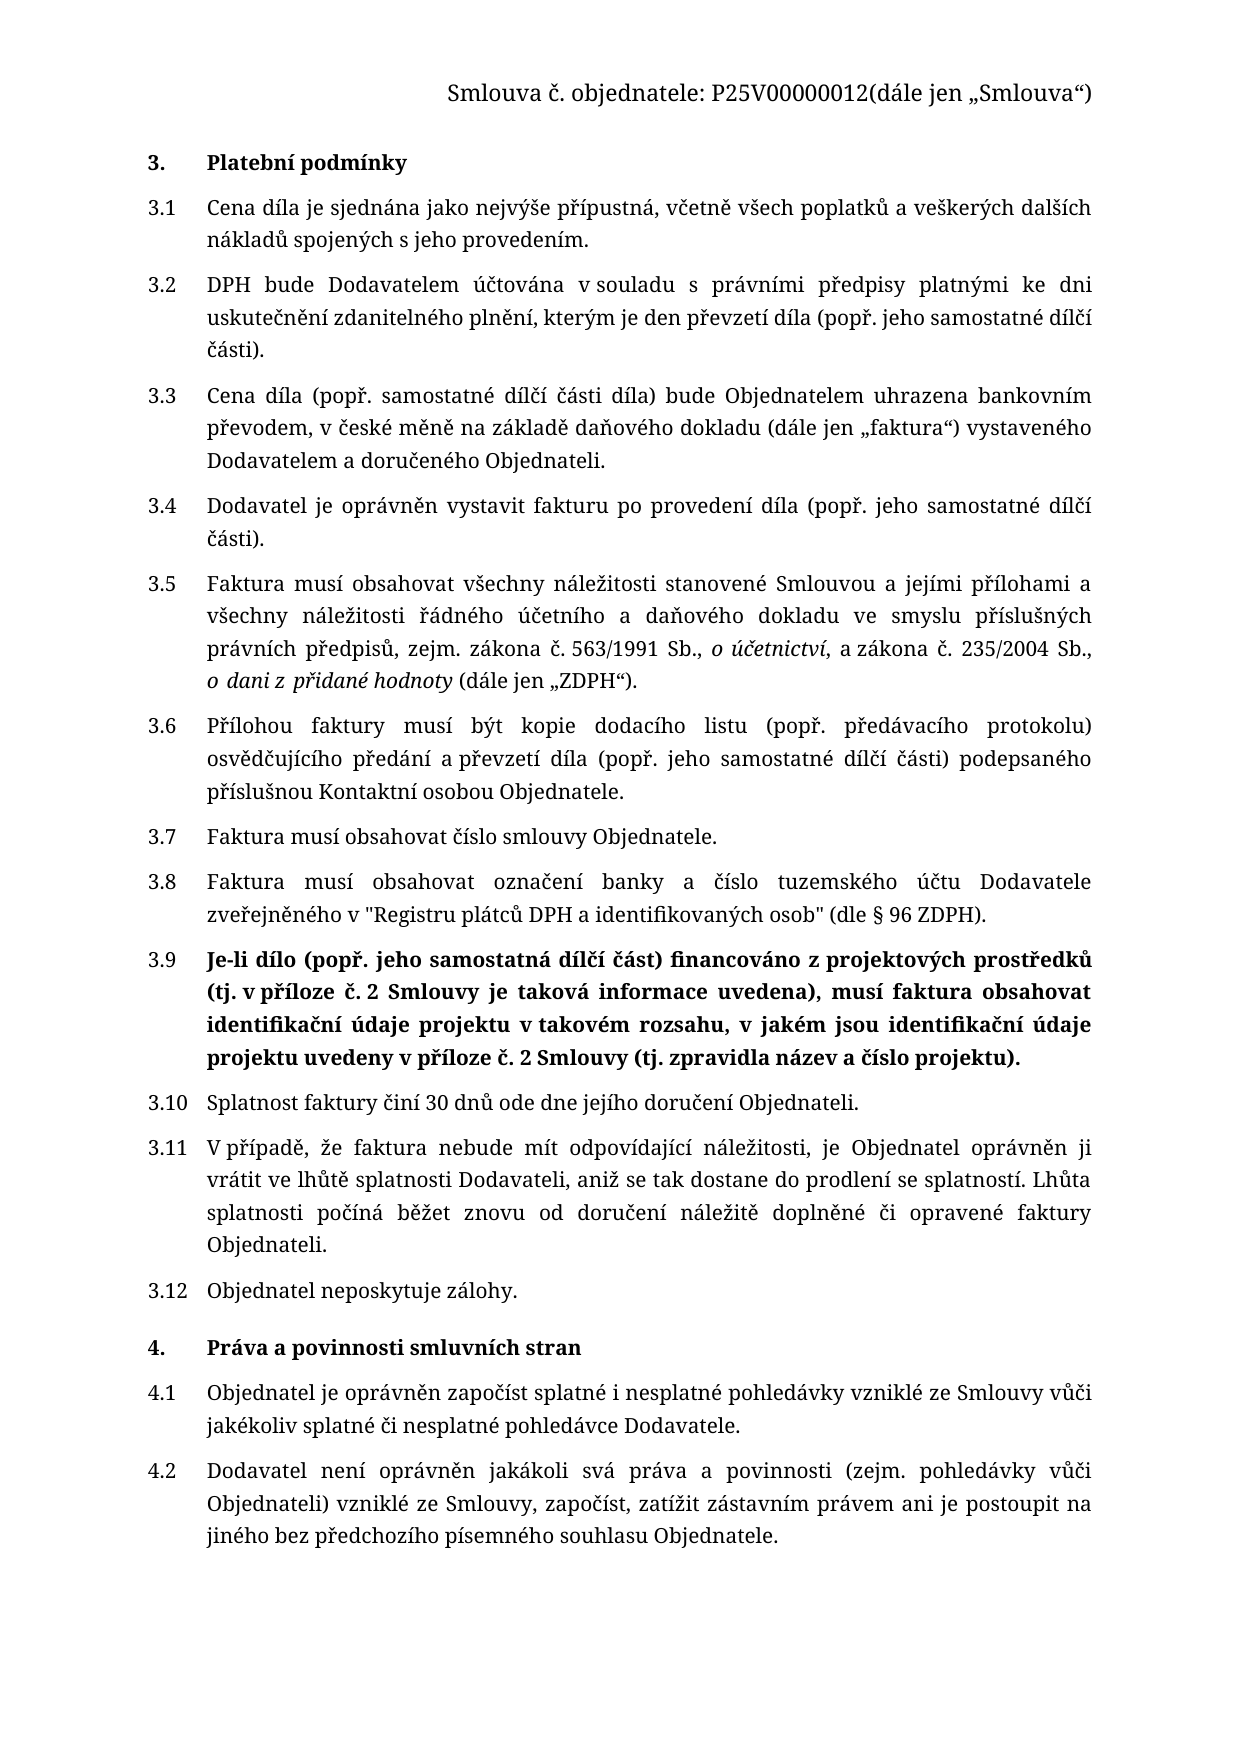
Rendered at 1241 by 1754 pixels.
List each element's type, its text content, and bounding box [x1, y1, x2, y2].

list Dodavatel je oprávněn vystavit fakturu po provedení díla (popř. jeho samostatné dílčí části). [148, 491, 1093, 552]
list Faktura musí obsahovat číslo smlouvy Objednatele. [148, 822, 1093, 850]
list Objednatel neposkytuje zálohy. [148, 1276, 1093, 1304]
list Je-li dílo (popř. jeho samostatná dílčí část) financováno z projektových prostředků (tj. v příloze č. 2 Smlouvy je taková informace uvedena), musí faktura obsahovat identifikační údaje projektu v takovém rozsahu, v jakém jsou identifikační údaje projektu uvedeny v příloze č. 2 Smlouvy (tj. zpravidla název a číslo projektu). [148, 945, 1093, 1071]
list Faktura musí obsahovat všechny náležitosti stanovené Smlouvou a jejími přílohami a všechny náležitosti řádného účetního a daňového dokladu ve smyslu příslušných právních předpisů, zejm. zákona č. 563/1991 Sb., o účetnictví, a zákona č. 235/2004 Sb., o dani z přidané hodnoty (dále jen „ZDPH“). [148, 569, 1093, 695]
list Faktura musí obsahovat označení banky a číslo tuzemského účtu Dodavatele zveřejněného v "Registru plátců DPH a identifikovaných osob" (dle § 96 ZDPH). [148, 867, 1093, 928]
list Dodavatel není oprávněn jakákoli svá práva a povinnosti (zejm. pohledávky vůči Objednateli) vzniklé ze Smlouvy, započíst, zatížit zástavním právem ani je postoupit na jiného bez předchozího písemného souhlasu Objednatele. [148, 1456, 1093, 1550]
list Cena díla je sjednána jako nejvýše přípustná, včetně všech poplatků a veškerých dalších nákladů spojených s jeho provedením. [148, 193, 1093, 254]
list Splatnost faktury činí 30 dnů ode dne jejího doručení Objednateli. [148, 1088, 1093, 1116]
list Přílohou faktury musí být kopie dodacího listu (popř. předávacího protokolu) osvědčujícího předání a převzetí díla (popř. jeho samostatné dílčí části) podepsaného příslušnou Kontaktní osobou Objednatele. [148, 712, 1093, 805]
list Cena díla (popř. samostatné dílčí části díla) bude Objednatelem uhrazena bankovním převodem, v české měně na základě daňového dokladu (dále jen „faktura“) vystaveného Dodavatelem a doručeného Objednateli. [148, 381, 1093, 474]
list Práva a povinnosti smluvních stran [148, 1333, 1093, 1362]
list DPH bude Dodavatelem účtována v souladu s právními předpisy platnými ke dni uskutečnění zdanitelného plnění, kterým je den převzetí díla (popř. jeho samostatné dílčí části). [148, 270, 1093, 364]
list V případě, že faktura nebude mít odpovídající náležitosti, je Objednatel oprávněn ji vrátit ve lhůtě splatnosti Dodavateli, aniž se tak dostane do prodlení se splatností. Lhůta splatnosti počíná běžet znovu od doručení náležitě doplněné či opravené faktury Objednateli. [148, 1133, 1093, 1259]
list Objednatel je oprávněn započíst splatné i nesplatné pohledávky vzniklé ze Smlouvy vůči jakékoliv splatné či nesplatné pohledávce Dodavatele. [148, 1378, 1093, 1439]
list Platební podmínky [148, 148, 1093, 176]
